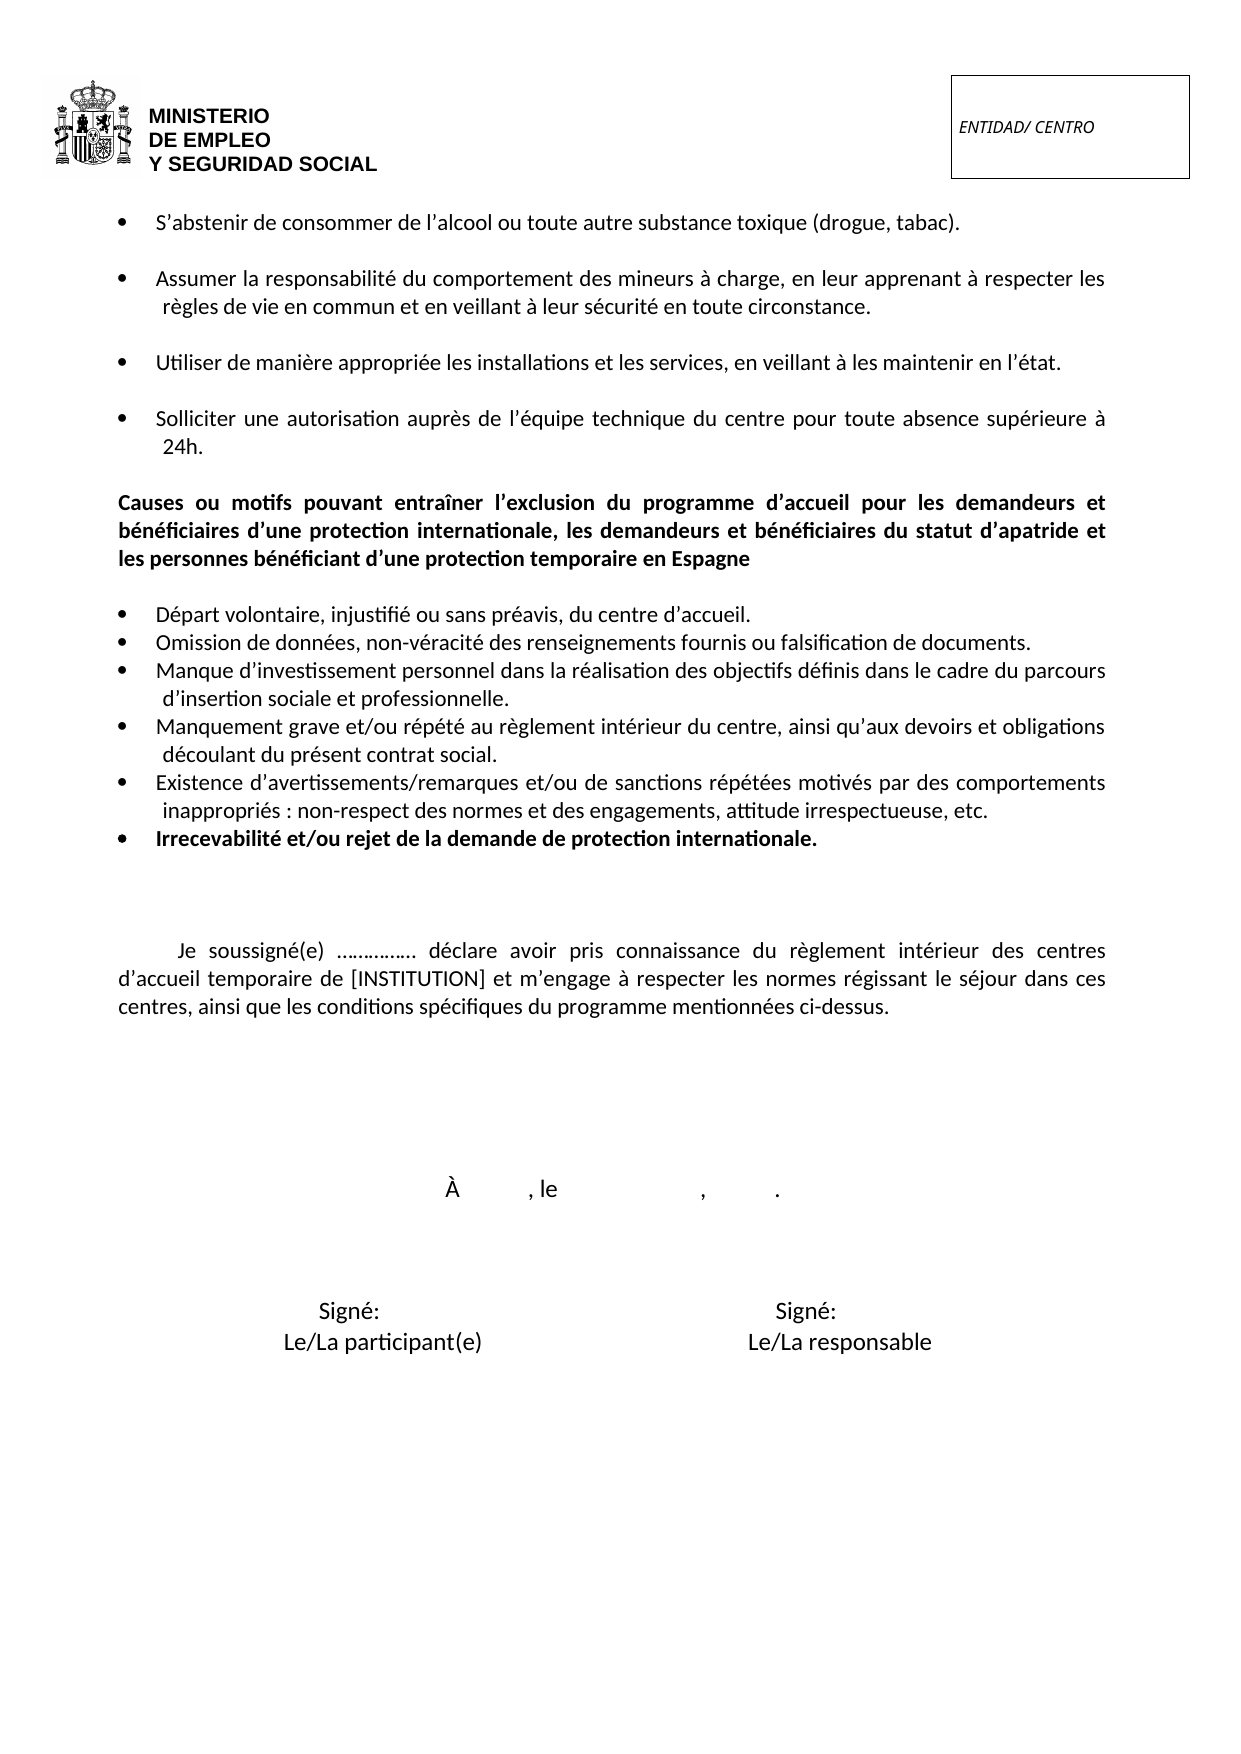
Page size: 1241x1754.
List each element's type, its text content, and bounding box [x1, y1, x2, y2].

list S’abstenir de consommer de l’alcool ou toute autre substance toxique (drogue, tabac). [118, 208, 1107, 236]
list Omission de données, non-véracité des renseignements fournis ou falsification de documents. [118, 628, 1107, 656]
text Je soussigné(e) …………… déclare avoir pris connaissance du règlement intérieur des centres d’accueil temporaire de [INSTITUTION] et m’engage à respecter les normes régissant le séjour dans ces centres, ainsi que les conditions spécifiques du programme mentionnées ci-dessus. [118, 936, 1107, 1020]
list Solliciter une autorisation auprès de l’équipe technique du centre pour toute absence supérieure à 24h. [118, 404, 1107, 460]
text Causes ou motifs pouvant entraîner l’exclusion du programme d’accueil pour les demandeurs et bénéficiaires d’une protection internationale, les demandeurs et bénéficiaires du statut d’apatride et les personnes bénéficiant d’une protection temporaire en Espagne [118, 488, 1107, 572]
list Manquement grave et/ou répété au règlement intérieur du centre, ainsi qu’aux devoirs et obligations découlant du présent contrat social. [118, 712, 1107, 768]
text À , le , . [118, 1173, 1107, 1203]
list Irrecevabilité et/ou rejet de la demande de protection internationale. [118, 824, 1107, 852]
list Assumer la responsabilité du comportement des mineurs à charge, en leur apprenant à respecter les règles de vie en commun et en veillant à leur sécurité en toute circonstance. [118, 264, 1107, 320]
list Manque d’investissement personnel dans la réalisation des objectifs définis dans le cadre du parcours d’insertion sociale et professionnelle. [118, 656, 1107, 712]
table_header Signé: Le/La participant(e) [156, 1204, 610, 1356]
list Existence d’avertissements/remarques et/ou de sanctions répétées motivés par des comportements inappropriés : non-respect des normes et des engagements, attitude irrespectueuse, etc. [118, 768, 1107, 824]
list Départ volontaire, injustifié ou sans préavis, du centre d’accueil. [118, 600, 1107, 628]
table_header Signé: Le/La responsable [610, 1204, 1070, 1356]
picture [42, 75, 141, 179]
list Utiliser de manière appropriée les installations et les services, en veillant à les maintenir en l’état. [118, 348, 1107, 376]
